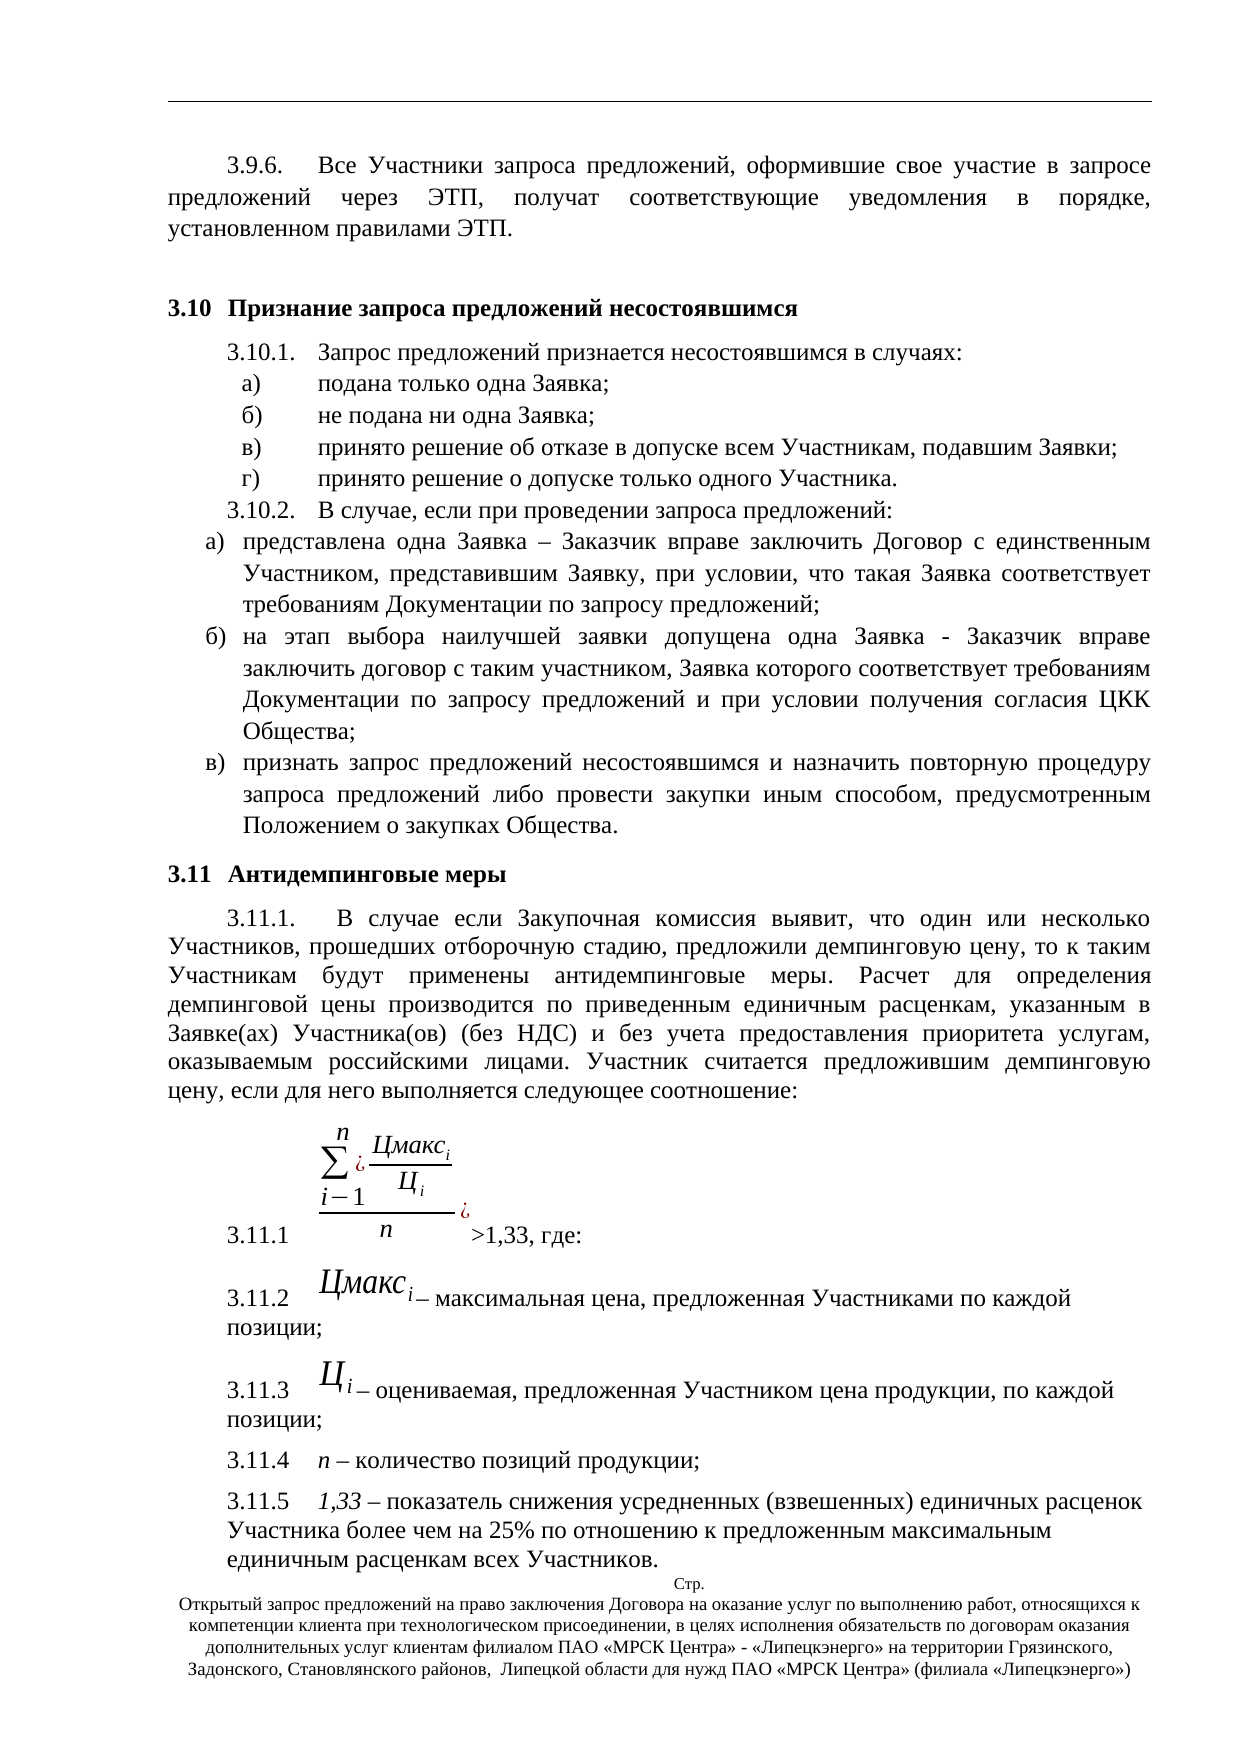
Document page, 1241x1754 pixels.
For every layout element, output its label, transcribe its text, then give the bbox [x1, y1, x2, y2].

list Запрос предложений признается несостоявшимся в случаях: [168, 337, 1152, 366]
subtitle 1,33 – показатель снижения усредненных (взвешенных) единичных расценок Участника более чем на 25% по отношению к предложенным максимальным единичным расценкам всех Участников. [227, 1486, 1152, 1572]
list подана только одна Заявка; [168, 368, 1152, 397]
subtitle – оцениваемая, предложенная Участником цена продукции, по каждой позиции; [227, 1353, 1152, 1432]
list В случае, если при проведении запроса предложений: [168, 495, 1152, 523]
list не подана ни одна Заявка; [168, 400, 1152, 429]
list принято решение о допуске только одного Участника. [168, 463, 1152, 492]
list представлена одна Заявка – Заказчик вправе заключить Договор с единственным Участником, представившим Заявку, при условии, что такая Заявка соответствует требованиям Документации по запросу предложений; [205, 526, 1152, 618]
list признать запрос предложений несостоявшимся и назначить повторную процедуру запроса предложений либо провести закупки иным способом, предусмотренным Положением о закупках Общества. [205, 747, 1152, 839]
list В случае если Закупочная комиссия выявит, что один или несколько Участников, прошедших отборочную стадию, предложили демпинговую цену, то к таким Участникам будут применены антидемпинговые меры. Расчет для определения демпинговой цены производится по приведенным единичным расценкам, указанным в Заявке(ах) Участника(ов) (без НДС) и без учета предоставления приоритета услугам, оказываемым российскими лицами. Участник считается предложившим демпинговую цену, если для него выполняется следующее соотношение: [168, 903, 1152, 1104]
subtitle – максимальная цена, предложенная Участниками по каждой позиции; [227, 1261, 1152, 1340]
subtitle >1,33, где: [227, 1116, 1152, 1248]
list принято решение об отказе в допуске всем Участникам, подавшим Заявки; [168, 432, 1152, 460]
subtitle n – количество позиций продукции; [227, 1445, 1152, 1474]
subtitle Признание запроса предложений несостоявшимся [168, 293, 1152, 322]
list на этап выбора наилучшей заявки допущена одна Заявка - Заказчик вправе заключить договор с таким участником, Заявка которого соответствует требованиям Документации по запросу предложений и при условии получения согласия ЦКК Общества; [205, 621, 1152, 744]
subtitle Антидемпинговые меры [168, 859, 1152, 887]
list Все Участники запроса предложений, оформившие свое участие в запросе предложений через ЭТП, получат соответствующие уведомления в порядке, установленном правилами ЭТП. [168, 150, 1152, 242]
